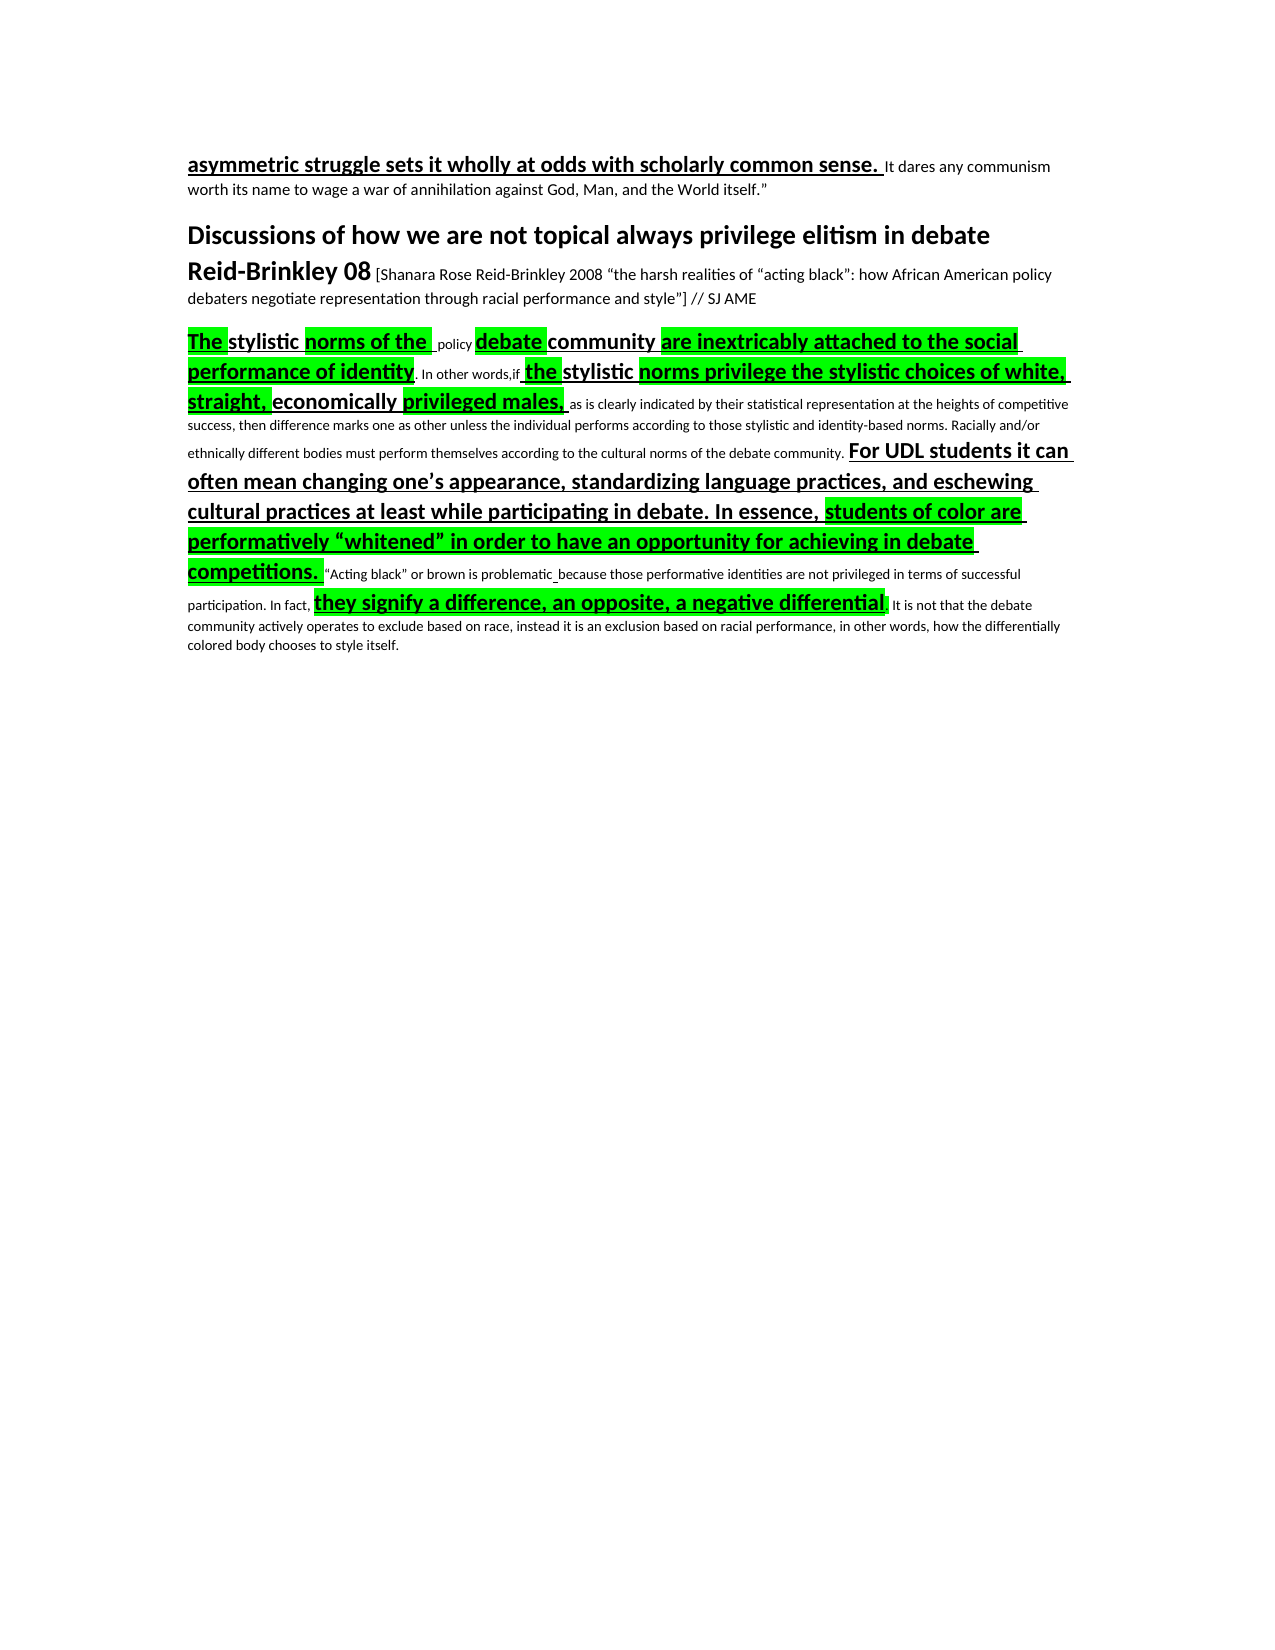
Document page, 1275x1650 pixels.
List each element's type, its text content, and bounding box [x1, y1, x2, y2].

text Reid-Brinkley 08 [Shanara Rose Reid-Brinkley 2008 “the harsh realities of “acting black”: how African American policy debaters negotiate representation through racial performance and style”] // SJ AME [187, 254, 1087, 309]
text The stylistic norms of the policy debate community are inextricably attached to the social performance of identity. In other words,if the stylistic norms privilege the stylistic choices of white, straight, economically privileged males, as is clearly indicated by their statistical representation at the heights of competitive success, then difference marks one as other unless the individual performs according to those stylistic and identity-based norms. Racially and/or ethnically different bodies must perform themselves according to the cultural norms of the debate community. For UDL students it can often mean changing one’s appearance, standardizing language practices, and eschewing cultural practices at least while participating in debate. In essence, students of color are performatively “whitened” in order to have an opportunity for achieving in debate competitions. “Acting black” or brown is problematic because those performative identities are not privileged in terms of successful participation. In fact, they signify a difference, an opposite, a negative differential. It is not that the debate community actively operates to exclude based on race, instead it is an exclusion based on racial performance, in other words, how the differentially colored body chooses to style itself. [187, 327, 1087, 654]
subtitle Discussions of how we are not topical always privilege elitism in debate [187, 218, 1087, 251]
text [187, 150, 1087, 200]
